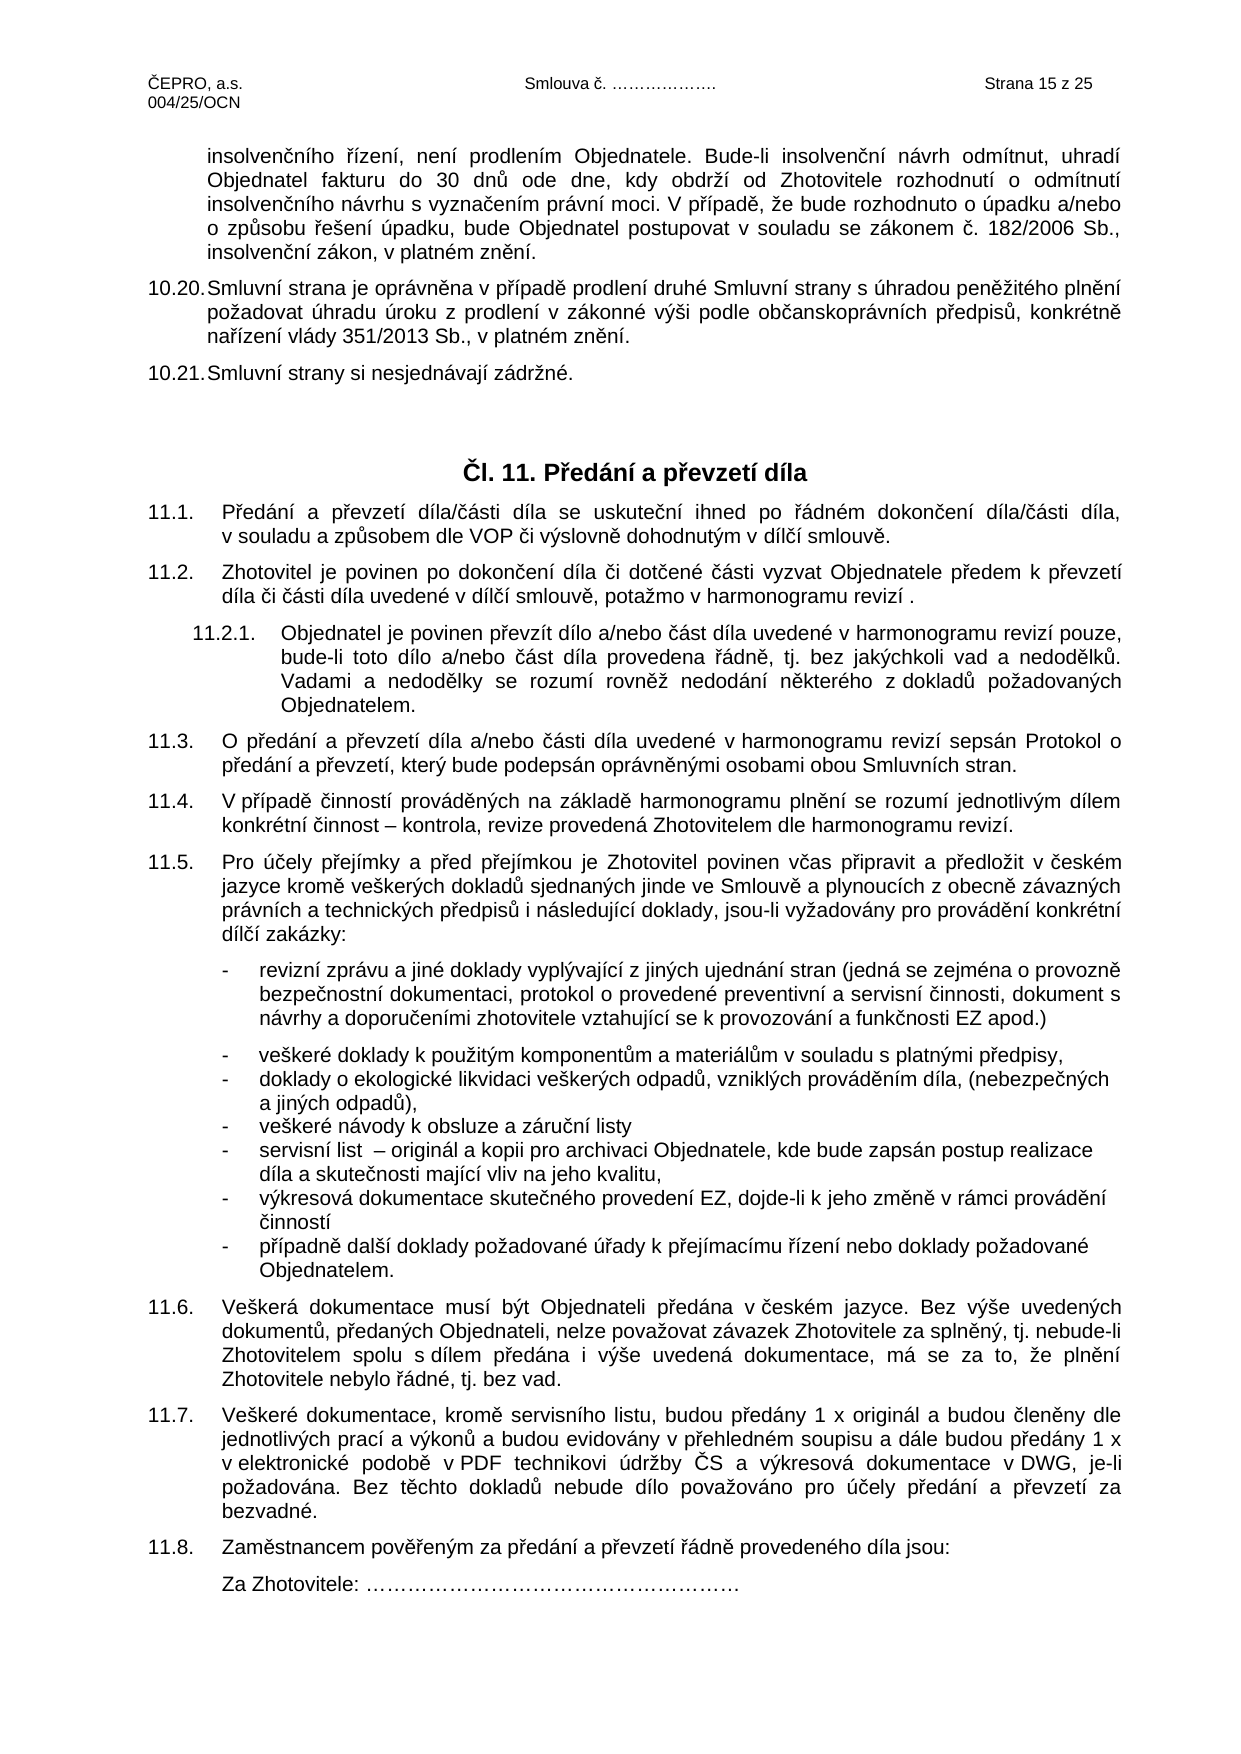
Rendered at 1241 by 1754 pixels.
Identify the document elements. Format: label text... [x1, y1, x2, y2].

list veškeré doklady k použitým komponentům a materiálům v souladu s platnými předpisy, [222, 1042, 1122, 1066]
text Veškeré dokumentace, kromě servisního listu, budou předány 1 x originál a budou členěny dle jednotlivých prací a výkonů a budou evidovány v přehledném soupisu a dále budou předány 1 x v elektronické podobě v PDF technikovi údržby ČS a výkresová dokumentace v DWG, je-li požadována. Bez těchto dokladů nebude dílo považováno pro účely předání a převzetí za bezvadné. [148, 1403, 1122, 1523]
text Zhotovitel je povinen po dokončení díla či dotčené části vyzvat Objednatele předem k převzetí díla či části díla uvedené v dílčí smlouvě, potažmo v harmonogramu revizí . [148, 560, 1122, 608]
list případně další doklady požadované úřady k přejímacímu řízení nebo doklady požadované Objednatelem. [222, 1234, 1122, 1282]
text Smluvní strany si nesjednávají zádržné. [148, 361, 1122, 384]
list doklady o ekologické likvidaci veškerých odpadů, vzniklých prováděním díla, (nebezpečných a jiných odpadů), [222, 1066, 1122, 1114]
text Předání a převzetí díla [148, 458, 1122, 487]
text Pro účely přejímky a před přejímkou je Zhotovitel povinen včas připravit a předložit v českém jazyce kromě veškerých dokladů sjednaných jinde ve Smlouvě a plynoucích z obecně závazných právních a technických předpisů i následující doklady, jsou-li vyžadovány pro provádění konkrétní dílčí zakázky: [148, 850, 1122, 946]
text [148, 144, 1122, 264]
text Objednatel je povinen převzít dílo a/nebo část díla uvedené v harmonogramu revizí pouze, bude-li toto dílo a/nebo část díla provedena řádně, tj. bez jakýchkoli vad a nedodělků. Vadami a nedodělky se rozumí rovněž nedodání některého z dokladů požadovaných Objednatelem. [192, 621, 1122, 716]
list Za Zhotovitele: ……………………………………………… [222, 1572, 1122, 1596]
list servisní list – originál a kopii pro archivaci Objednatele, kde bude zapsán postup realizace díla a skutečnosti mající vliv na jeho kvalitu, [222, 1138, 1122, 1186]
list výkresová dokumentace skutečného provedení EZ, dojde-li k jeho změně v rámci provádění činností [222, 1186, 1122, 1234]
text Veškerá dokumentace musí být Objednateli předána v českém jazyce. Bez výše uvedených dokumentů, předaných Objednateli, nelze považovat závazek Zhotovitele za splněný, tj. nebude-li Zhotovitelem spolu s dílem předána i výše uvedená dokumentace, má se za to, že plnění Zhotovitele nebylo řádné, tj. bez vad. [148, 1294, 1122, 1390]
text Zaměstnancem pověřeným za předání a převzetí řádně provedeného díla jsou: [148, 1535, 1122, 1559]
text Smluvní strana je oprávněna v případě prodlení druhé Smluvní strany s úhradou peněžitého plnění požadovat úhradu úroku z prodlení v zákonné výši podle občanskoprávních předpisů, konkrétně nařízení vlády 351/2013 Sb., v platném znění. [148, 276, 1122, 348]
text V případě činností prováděných na základě harmonogramu plnění se rozumí jednotlivým dílem konkrétní činnost – kontrola, revize provedená Zhotovitelem dle harmonogramu revizí. [148, 789, 1122, 837]
list revizní zprávu a jiné doklady vyplývající z jiných ujednání stran (jedná se zejména o provozně bezpečnostní dokumentaci, protokol o provedené preventivní a servisní činnosti, dokument s návrhy a doporučeními zhotovitele vztahující se k provozování a funkčnosti EZ apod.) [222, 958, 1122, 1030]
text O předání a převzetí díla a/nebo části díla uvedené v harmonogramu revizí sepsán Protokol o předání a převzetí, který bude podepsán oprávněnými osobami obou Smluvních stran. [148, 729, 1122, 777]
list veškeré návody k obsluze a záruční listy [222, 1114, 1122, 1138]
text Předání a převzetí díla/části díla se uskuteční ihned po řádném dokončení díla/části díla, v souladu a způsobem dle VOP či výslovně dohodnutým v dílčí smlouvě. [148, 500, 1122, 548]
